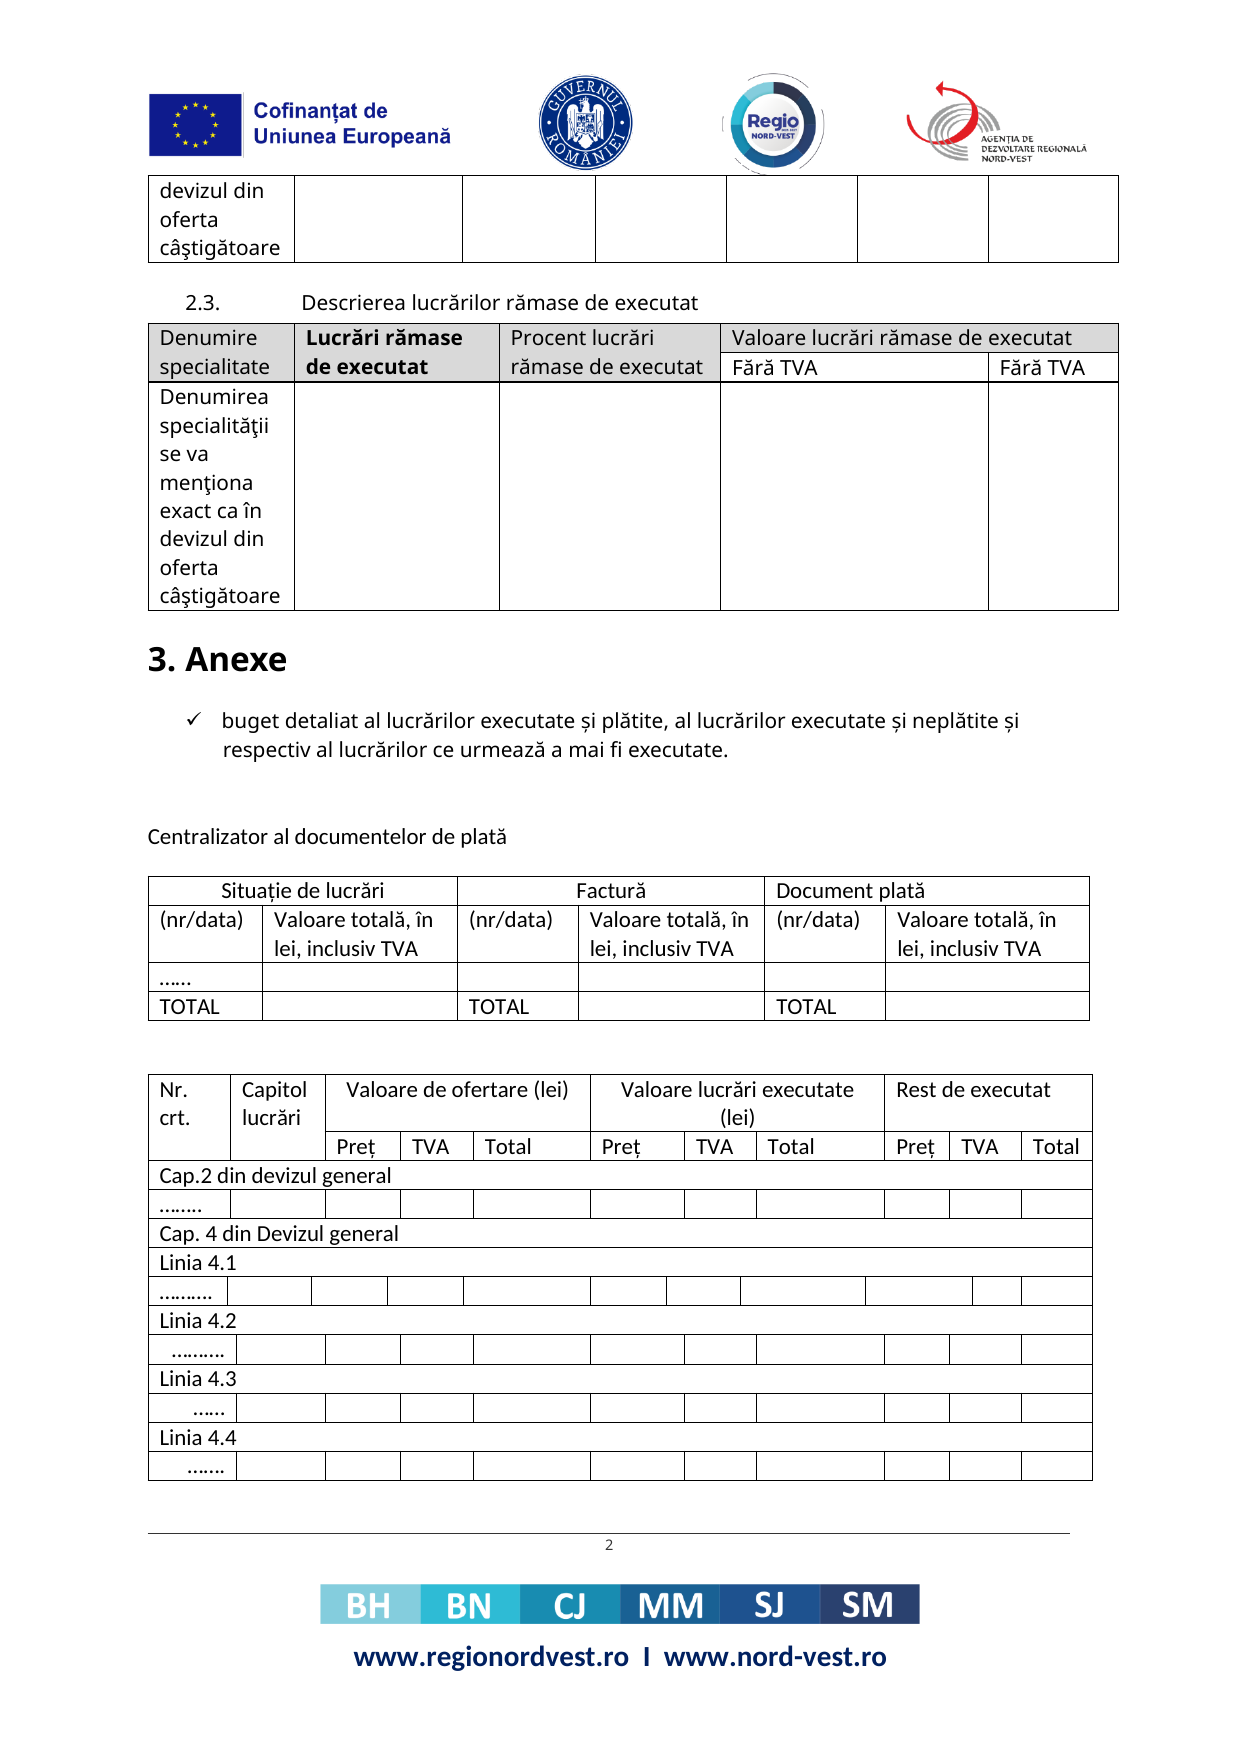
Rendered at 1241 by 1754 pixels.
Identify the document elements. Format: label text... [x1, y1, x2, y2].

table_cell [765, 963, 885, 991]
table_cell [388, 1277, 463, 1305]
table_cell [228, 1277, 311, 1305]
table_cell [885, 1335, 949, 1363]
table_cell [1022, 1452, 1092, 1480]
picture [320, 1584, 920, 1624]
table_cell Valoare totală, în lei, inclusiv TVA [886, 906, 1089, 962]
table_cell [463, 176, 595, 262]
table_cell Denumirea specialităţii se va menţiona exact ca în devizul din oferta câştigătoare [149, 383, 294, 610]
table_cell [885, 1452, 949, 1480]
table_cell Linia 4.2 [149, 1306, 1092, 1334]
table_cell [295, 383, 499, 610]
table_cell TOTAL [765, 992, 885, 1020]
table_cell [591, 1277, 666, 1305]
table_cell …… [149, 963, 262, 991]
table_cell [295, 176, 462, 262]
table_cell [237, 1394, 325, 1422]
table_header Situaţie de lucrări [149, 877, 457, 904]
table_header Rest de executat [885, 1075, 1092, 1131]
table_cell [886, 992, 1089, 1020]
table_cell [1022, 1394, 1092, 1422]
table_cell [685, 1335, 756, 1363]
table_cell [326, 1394, 400, 1422]
table_cell Fără TVA [721, 353, 988, 381]
table_cell [474, 1190, 590, 1218]
table_cell TOTAL [149, 992, 262, 1020]
table_cell [401, 1394, 473, 1422]
subtitle Anexe [148, 636, 1093, 681]
table_cell [591, 1452, 684, 1480]
table_cell [950, 1394, 1021, 1422]
table_cell [579, 992, 764, 1020]
table_cell [312, 1277, 387, 1305]
table_cell [326, 1452, 400, 1480]
table_cell [464, 1277, 590, 1305]
table_cell TVA [401, 1132, 473, 1160]
table_cell Cap. 4 din Devizul general [149, 1219, 1092, 1247]
table_header Valoare lucrări executate (lei) [591, 1075, 884, 1131]
table_cell ………. [149, 1335, 236, 1363]
table_cell (nr/data) [149, 906, 262, 962]
table_header Factură [458, 877, 764, 904]
table_cell …….. [149, 1190, 230, 1218]
table_cell Linia 4.1 [149, 1248, 1092, 1276]
table_cell [757, 1394, 884, 1422]
table_cell Total [474, 1132, 590, 1160]
table_cell [1022, 1335, 1092, 1363]
table_cell [989, 383, 1118, 610]
table_cell [474, 1335, 590, 1363]
table_cell [973, 1277, 1021, 1305]
table_cell [757, 1190, 884, 1218]
table_cell Preţ [591, 1132, 684, 1160]
table_header Valoare lucrări rămase de executat [721, 324, 1118, 352]
table_cell [885, 1190, 949, 1218]
table_header Valoare de ofertare (lei) [326, 1075, 590, 1131]
table_cell [741, 1277, 865, 1305]
table_cell [757, 1335, 884, 1363]
subtitle buget detaliat al lucrărilor executate şi plătite, al lucrărilor executate şi neplătite şi respectiv al lucrărilor ce urmează a mai fi executate. [185, 706, 1093, 763]
table_cell Preţ [326, 1132, 400, 1160]
table_cell [596, 176, 726, 262]
table_cell [721, 383, 988, 610]
table_header Procent lucrări rămase de executat [500, 324, 720, 381]
table_cell (nr/data) [765, 906, 885, 962]
table_cell ………. [149, 1277, 227, 1305]
table_cell [950, 1335, 1021, 1363]
table_cell Total [757, 1132, 884, 1160]
table_cell [950, 1190, 1021, 1218]
table_cell [263, 963, 457, 991]
table_cell TOTAL [458, 992, 578, 1020]
table_cell [237, 1452, 325, 1480]
table_cell Linia 4.4 [149, 1423, 1092, 1451]
table_cell [858, 176, 988, 262]
table_cell Total [1022, 1132, 1092, 1160]
table_cell [237, 1335, 325, 1363]
table_cell [1022, 1190, 1092, 1218]
table_cell [591, 1190, 684, 1218]
table_cell [458, 963, 578, 991]
table_cell [401, 1452, 473, 1480]
table_cell TVA [685, 1132, 756, 1160]
table_cell [757, 1452, 884, 1480]
table_cell Valoare totală, în lei, inclusiv TVA [263, 906, 457, 962]
table_cell [886, 963, 1089, 991]
table_cell [727, 176, 857, 262]
table_cell [474, 1452, 590, 1480]
table_cell [591, 1335, 684, 1363]
table_cell [579, 963, 764, 991]
table_cell Preţ [885, 1132, 949, 1160]
table_cell [667, 1277, 740, 1305]
table_cell Valoare totală, în lei, inclusiv TVA [579, 906, 764, 962]
table_cell [885, 1394, 949, 1422]
table_cell [866, 1277, 972, 1305]
table_header Document plată [765, 877, 1089, 904]
table_cell Linia 4.3 [149, 1365, 1092, 1392]
table_cell Fără TVA [989, 353, 1118, 381]
table_header Denumire specialitate [149, 324, 294, 381]
table_cell [591, 1394, 684, 1422]
table_cell [401, 1190, 473, 1218]
table_cell [685, 1190, 756, 1218]
table_cell [474, 1394, 590, 1422]
table_cell Cap.2 din devizul general [149, 1161, 1092, 1189]
table_cell [326, 1335, 400, 1363]
table_cell TVA [950, 1132, 1021, 1160]
table_cell [989, 176, 1118, 262]
table_cell [950, 1452, 1021, 1480]
table_header Lucrări rămase de executat [295, 324, 499, 381]
table_header Capitol lucrări [231, 1075, 325, 1160]
subtitle Descrierea lucrărilor rămase de executat [185, 288, 1093, 316]
table_cell [231, 1190, 325, 1218]
table_cell [326, 1190, 400, 1218]
table_cell …… [149, 1394, 236, 1422]
table_cell [685, 1394, 756, 1422]
table_cell [685, 1452, 756, 1480]
picture [147, 73, 1087, 175]
table_cell ……. [149, 1452, 236, 1480]
table_cell [401, 1335, 473, 1363]
text Centralizator al documentelor de plată [148, 822, 1093, 851]
table_cell [263, 992, 457, 1020]
table_cell (nr/data) [458, 906, 578, 962]
table_header Nr. crt. [149, 1075, 230, 1160]
table_cell [1022, 1277, 1092, 1305]
table_cell [500, 383, 720, 610]
table_cell Denumirea specialităţii se va menţiona exact ca în devizul din oferta câştigătoare [149, 176, 294, 262]
